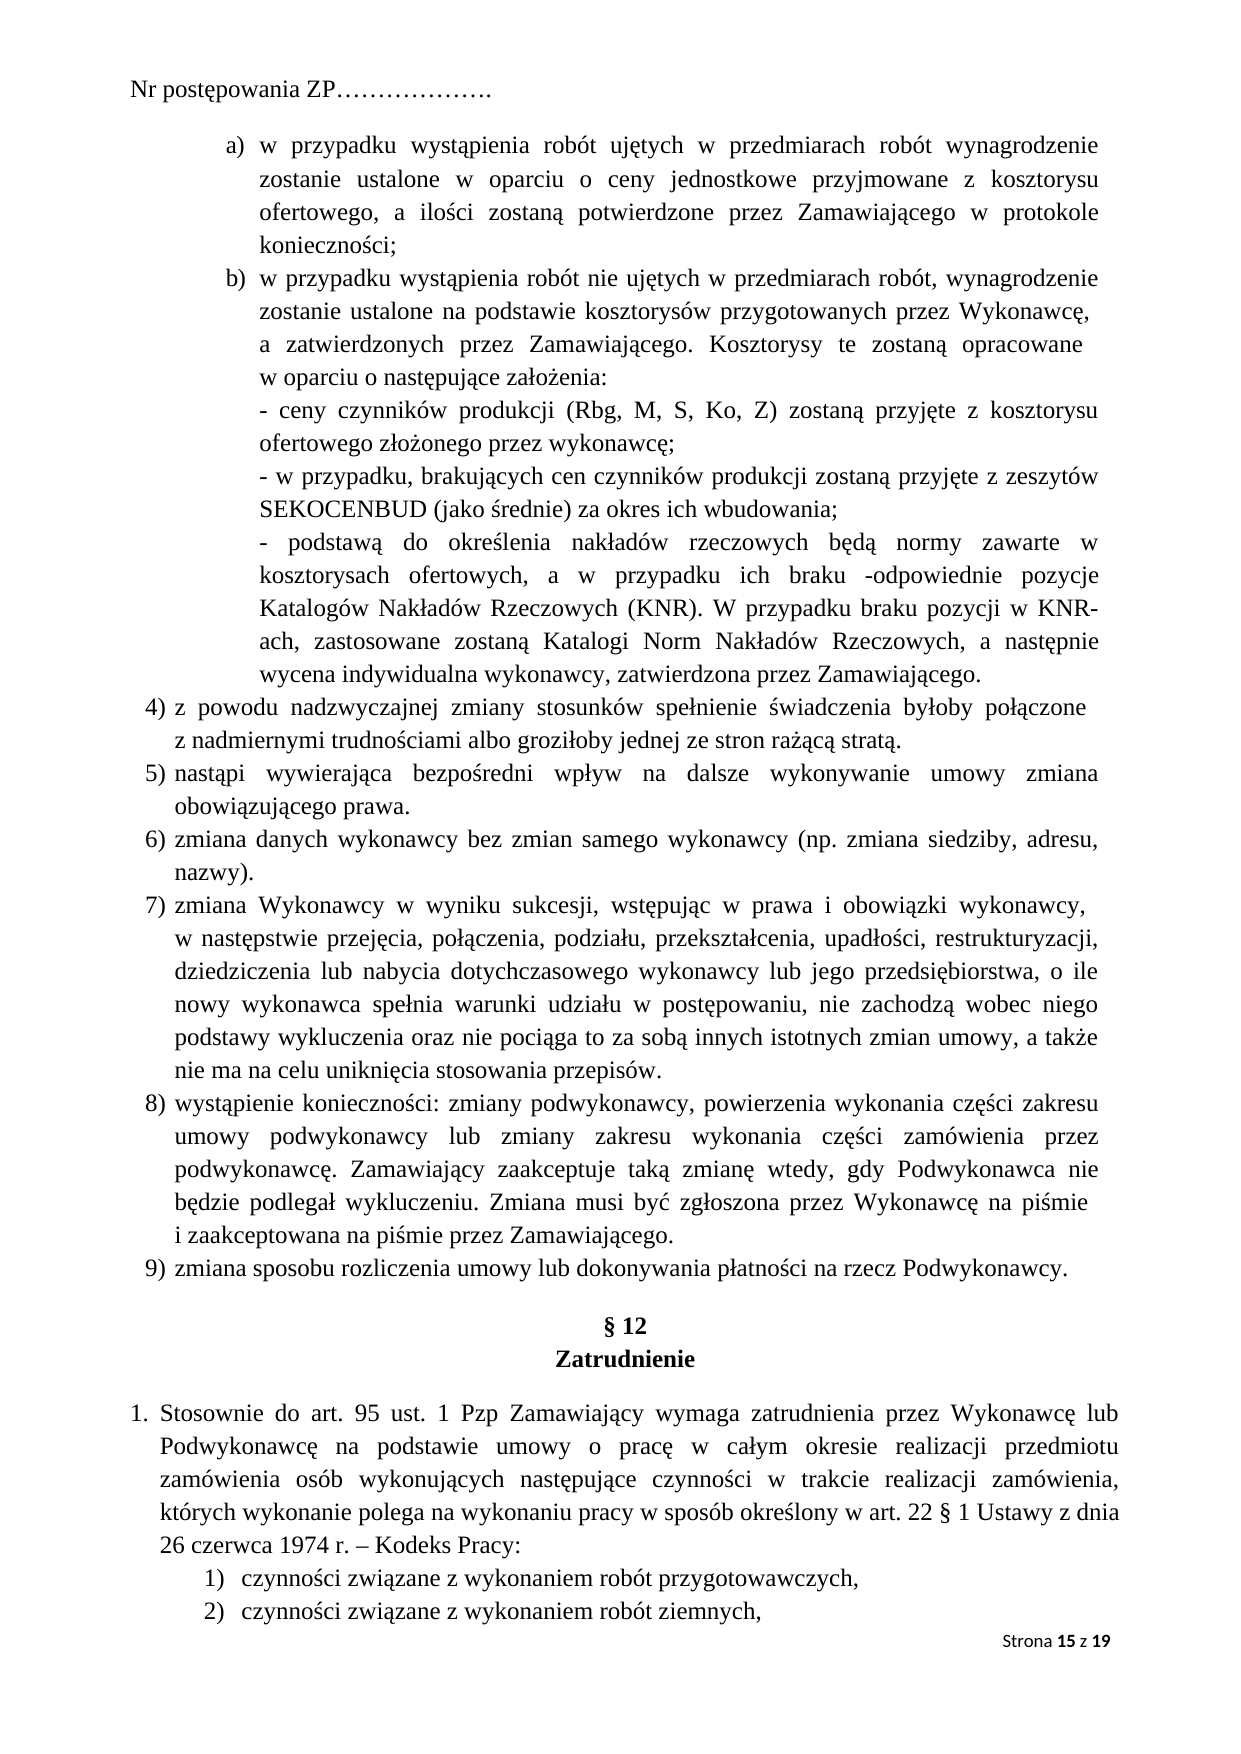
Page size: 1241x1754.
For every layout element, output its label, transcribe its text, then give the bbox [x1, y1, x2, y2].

list z powodu nadzwyczajnej zmiany stosunków spełnienie świadczenia byłoby połączone z nadmiernymi trudnościami albo groziłoby jednej ze stron rażącą stratą. [145, 692, 1099, 754]
list Stosownie do art. 95 ust. 1 Pzp Zamawiający wymaga zatrudnienia przez Wykonawcę lub Podwykonawcę na podstawie umowy o pracę w całym okresie realizacji przedmiotu zamówienia osób wykonujących następujące czynności w trakcie realizacji zamówienia, których wykonanie polega na wykonaniu pracy w sposób określony w art. 22 § 1 Ustawy z dnia 26 czerwca 1974 r. – Kodeks Pracy: [130, 1398, 1120, 1559]
text § 12 [130, 1311, 1120, 1340]
list zmiana danych wykonawcy bez zmian samego wykonawcy (np. zmiana siedziby, adresu, nazwy). [145, 824, 1099, 886]
list zmiana Wykonawcy w wyniku sukcesji, wstępując w prawa i obowiązki wykonawcy, w następstwie przejęcia, połączenia, podziału, przekształcenia, upadłości, restrukturyzacji, dziedziczenia lub nabycia dotychczasowego wykonawcy lub jego przedsiębiorstwa, o ile nowy wykonawca spełnia warunki udziału w postępowaniu, nie zachodzą wobec niego podstawy wykluczenia oraz nie pociąga to za sobą innych istotnych zmian umowy, a także nie ma na celu uniknięcia stosowania przepisów. [145, 890, 1099, 1084]
list - podstawą do określenia nakładów rzeczowych będą normy zawarte w kosztorysach ofertowych, a w przypadku ich braku -odpowiednie pozycje Katalogów Nakładów Rzeczowych (KNR). W przypadku braku pozycji w KNR-ach, zastosowane zostaną Katalogi Norm Nakładów Rzeczowych, a następnie wycena indywidualna wykonawcy, zatwierdzona przez Zamawiającego. [259, 527, 1099, 688]
list - ceny czynników produkcji (Rbg, M, S, Ko, Z) zostaną przyjęte z kosztorysu ofertowego złożonego przez wykonawcę; [259, 395, 1099, 457]
list nastąpi wywierająca bezpośredni wpływ na dalsze wykonywanie umowy zmiana obowiązującego prawa. [145, 758, 1099, 820]
list czynności związane z wykonaniem robót przygotowawczych, [204, 1563, 1110, 1592]
list wystąpienie konieczności: zmiany podwykonawcy, powierzenia wykonania części zakresu umowy podwykonawcy lub zmiany zakresu wykonania części zamówienia przez podwykonawcę. Zamawiający zaakceptuje taką zmianę wtedy, gdy Podwykonawca nie będzie podlegał wykluczeniu. Zmiana musi być zgłoszona przez Wykonawcę na piśmie i zaakceptowana na piśmie przez Zamawiającego. [145, 1088, 1099, 1249]
list zmiana sposobu rozliczenia umowy lub dokonywania płatności na rzecz Podwykonawcy. [145, 1253, 1099, 1282]
list w przypadku wystąpienia robót ujętych w przedmiarach robót wynagrodzenie zostanie ustalone w oparciu o ceny jednostkowe przyjmowane z kosztorysu ofertowego, a ilości zostaną potwierdzone przez Zamawiającego w protokole konieczności; [226, 131, 1099, 258]
list czynności związane z wykonaniem robót ziemnych, [204, 1596, 1110, 1625]
text Zatrudnienie [130, 1344, 1120, 1373]
list - w przypadku, brakujących cen czynników produkcji zostaną przyjęte z zeszytów SEKOCENBUD (jako średnie) za okres ich wbudowania; [259, 461, 1099, 523]
list w przypadku wystąpienia robót nie ujętych w przedmiarach robót, wynagrodzenie zostanie ustalone na podstawie kosztorysów przygotowanych przez Wykonawcę, a zatwierdzonych przez Zamawiającego. Kosztorysy te zostaną opracowane w oparciu o następujące założenia: [226, 263, 1099, 391]
